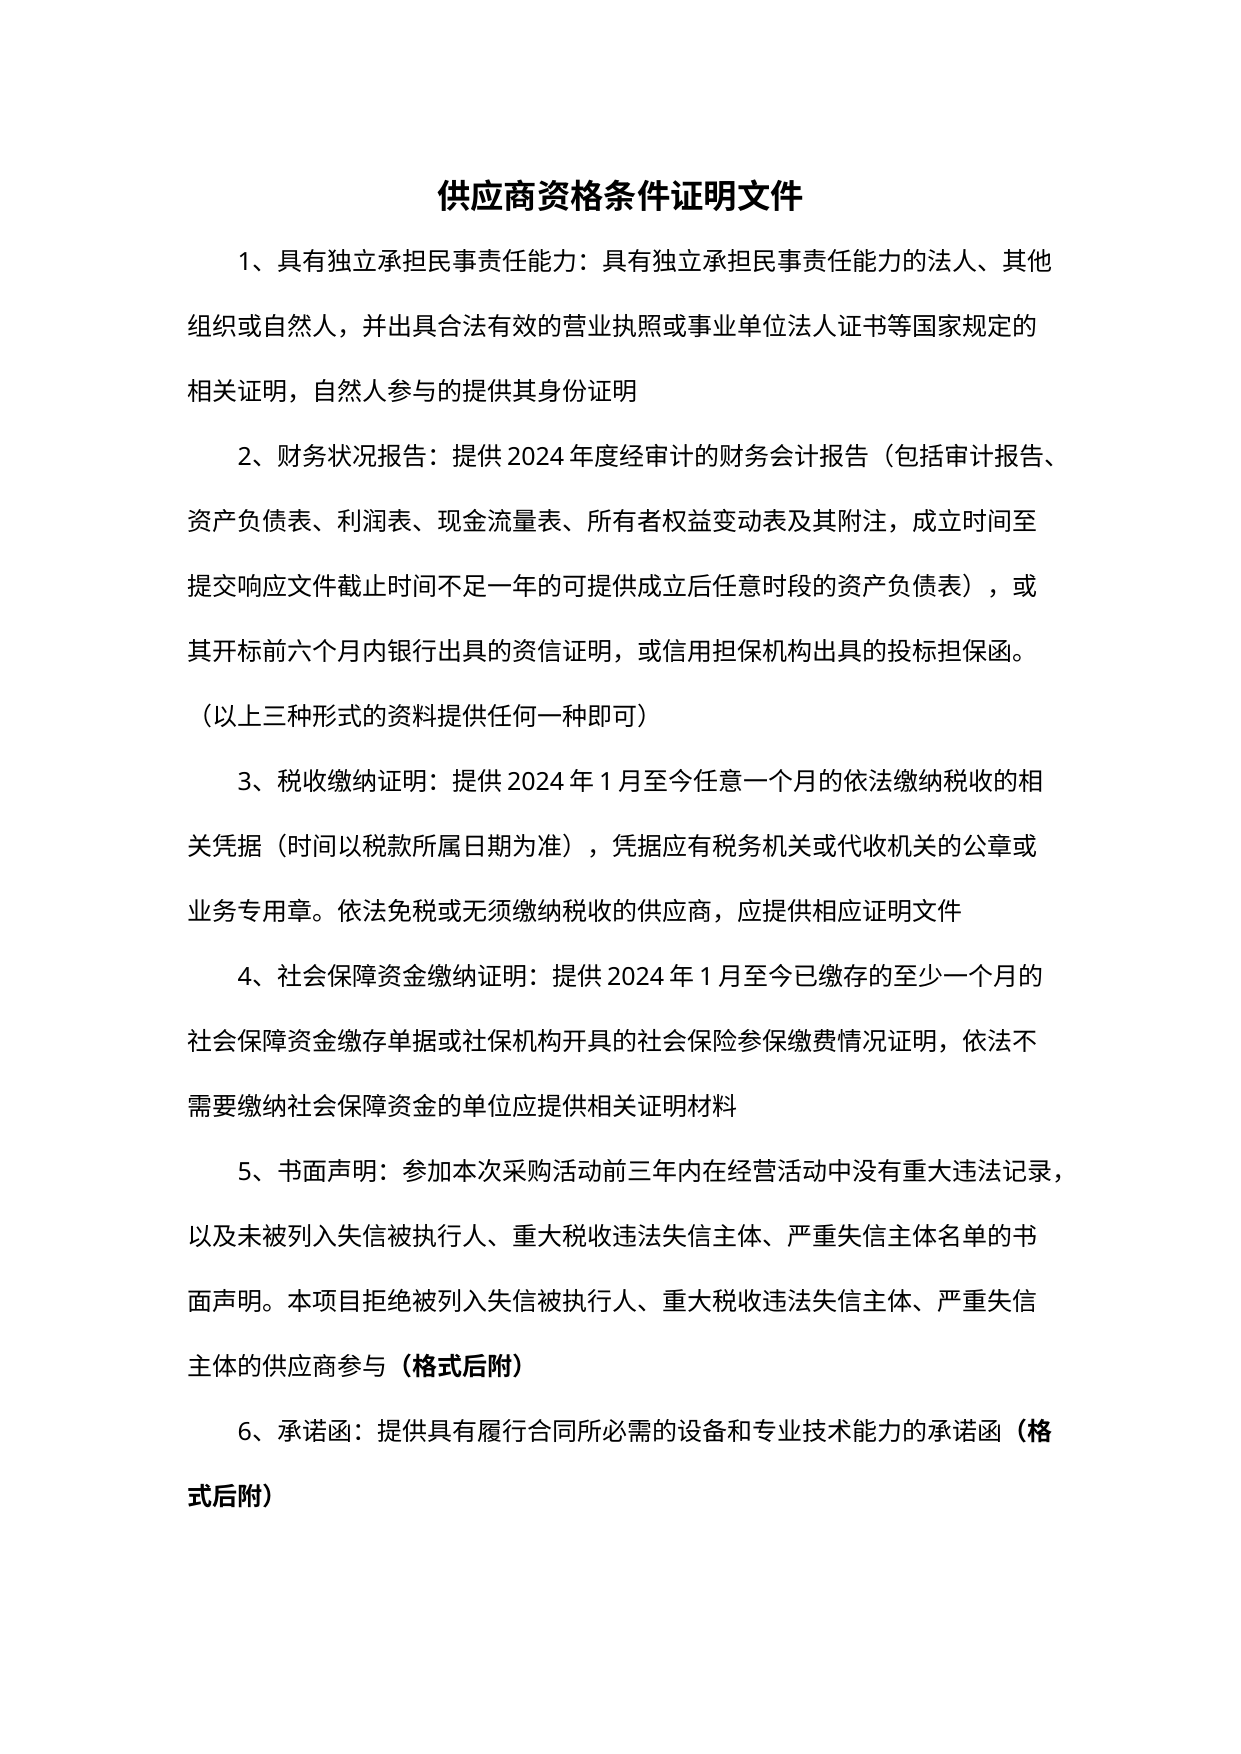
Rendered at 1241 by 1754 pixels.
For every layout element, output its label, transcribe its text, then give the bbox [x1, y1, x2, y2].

text 6、承诺函：提供具有履行合同所必需的设备和专业技术能力的承诺函（格式后附） [187, 1397, 1053, 1527]
text 3、税收缴纳证明：提供2024年1月至今任意一个月的依法缴纳税收的相关凭据（时间以税款所属日期为准），凭据应有税务机关或代收机关的公章或业务专用章。依法免税或无须缴纳税收的供应商，应提供相应证明文件 [187, 747, 1053, 942]
text 供应商资格条件证明文件 [187, 162, 1053, 227]
text 1、具有独立承担民事责任能力：具有独立承担民事责任能力的法人、其他组织或自然人，并出具合法有效的营业执照或事业单位法人证书等国家规定的相关证明，自然人参与的提供其身份证明 [187, 227, 1053, 422]
text 5、书面声明：参加本次采购活动前三年内在经营活动中没有重大违法记录，以及未被列入失信被执行人、重大税收违法失信主体、严重失信主体名单的书面声明。本项目拒绝被列入失信被执行人、重大税收违法失信主体、严重失信主体的供应商参与（格式后附） [187, 1137, 1053, 1397]
text 2、财务状况报告：提供2024年度经审计的财务会计报告（包括审计报告、资产负债表、利润表、现金流量表、所有者权益变动表及其附注，成立时间至提交响应文件截止时间不足一年的可提供成立后任意时段的资产负债表），或其开标前六个月内银行出具的资信证明，或信用担保机构出具的投标担保函。（以上三种形式的资料提供任何一种即可） [187, 422, 1053, 747]
text 4、社会保障资金缴纳证明：提供2024年1月至今已缴存的至少一个月的社会保障资金缴存单据或社保机构开具的社会保险参保缴费情况证明，依法不需要缴纳社会保障资金的单位应提供相关证明材料 [187, 942, 1053, 1137]
